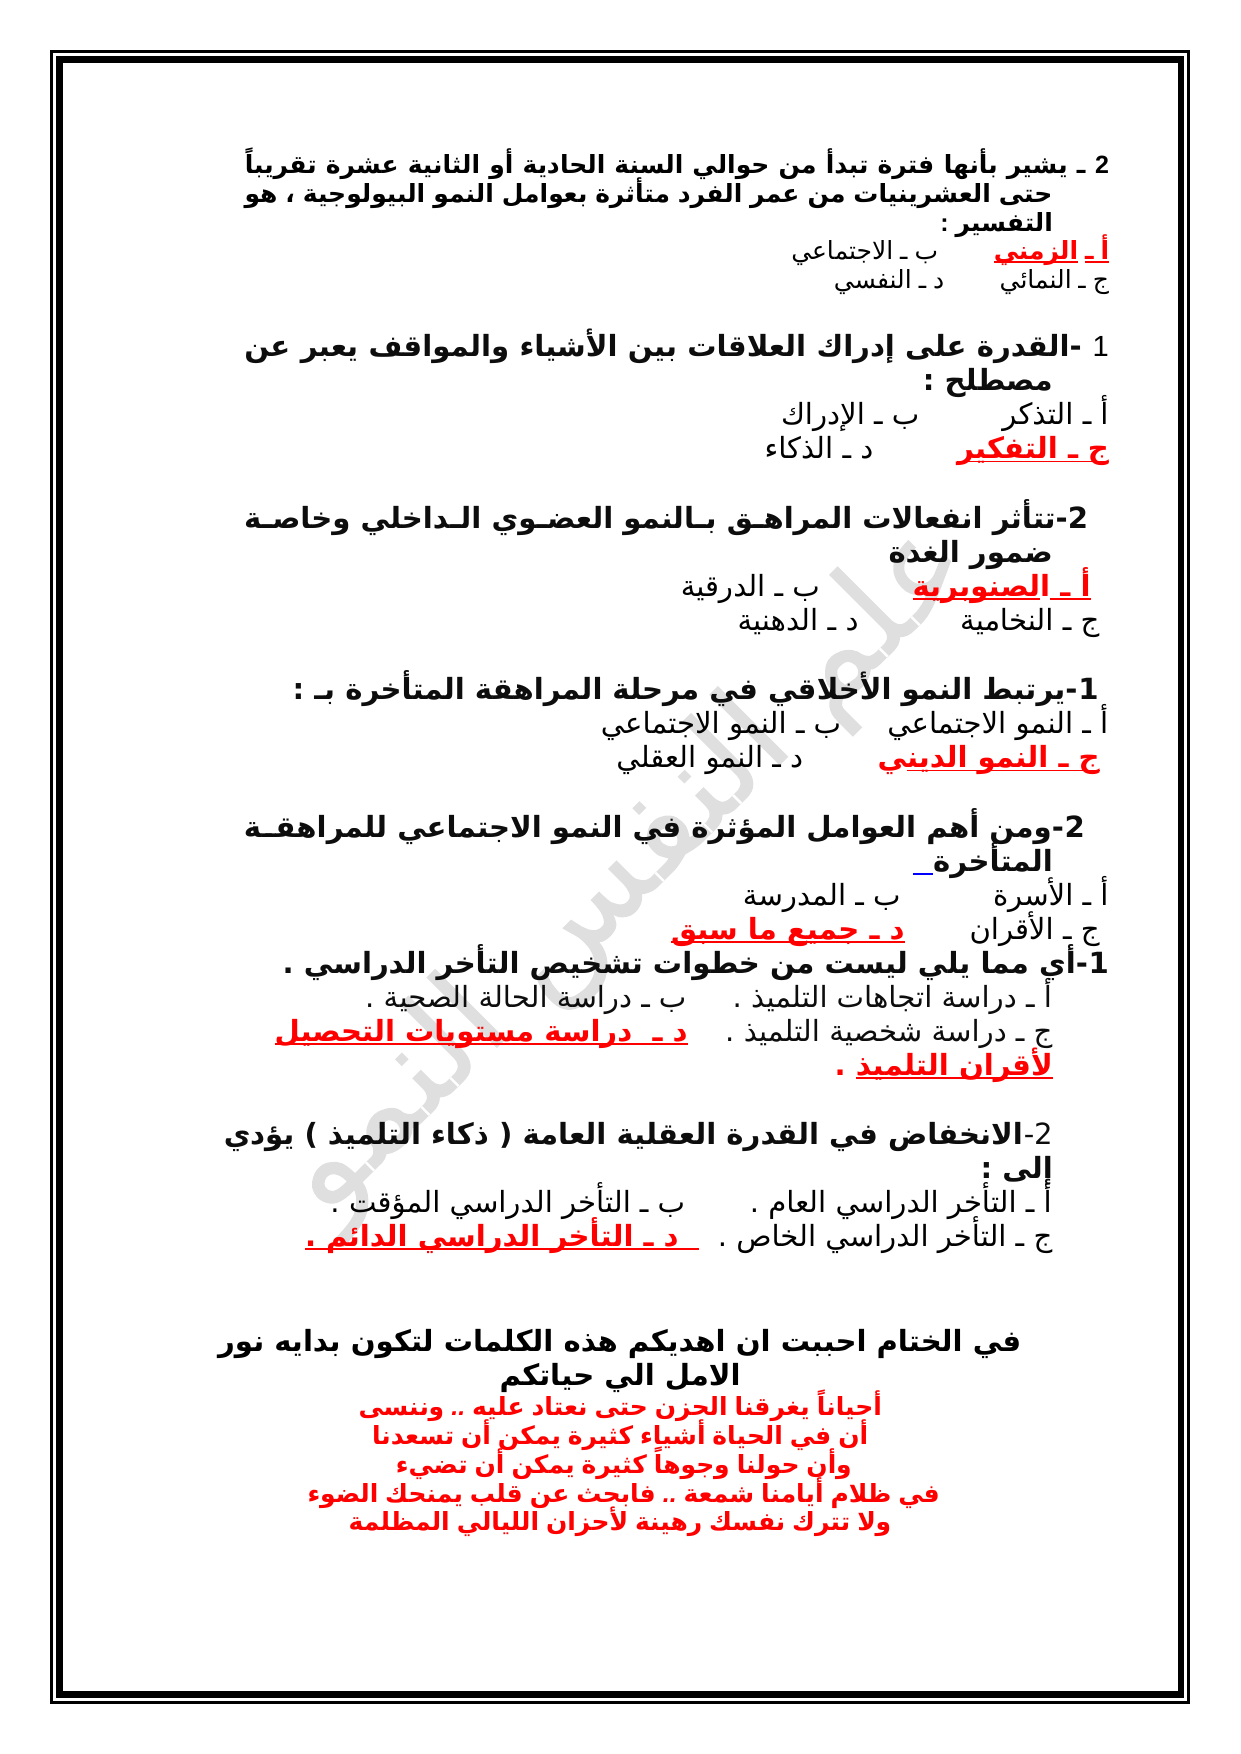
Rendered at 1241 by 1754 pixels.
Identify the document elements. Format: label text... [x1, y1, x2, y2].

text 2-الانخفاض في القدرة العقلية العامة ( ذكاء التلميذ ) يؤدي إلى : [187, 1117, 1053, 1185]
text 1-أي مما يلي ليست من خطوات تشخيص التأخر الدراسي . [187, 946, 1053, 980]
text أ ـ التذكر ب ـ الإدراك [187, 398, 1053, 432]
text في الختام احببت ان اهديكم هذه الكلمات لتكون بدايه نور الامل الي حياتكم [187, 1324, 1053, 1392]
text ج ـ التفكير د ـ الذكاء [187, 432, 1053, 466]
text أ ـ دراسة اتجاهات التلميذ . ب ـ دراسة الحالة الصحية . [187, 980, 1053, 1014]
text ج ـ النمائي د ـ النفسي [187, 265, 1053, 294]
text 2 ـ يشير بأنها فترة تبدأ من حوالي السنة الحادية أو الثانية عشرة تقريباً حتى العشرينيات من عمر الفرد متأثرة بعوامل النمو البيولوجية ، هو التفسير : [187, 150, 1053, 236]
text ج ـ النمو الديني د ـ النمو العقلي [187, 741, 1053, 774]
text 2-تتأثر انفعالات المراهق بالنمو العضوي الداخلي وخاصة ضمور الغدة [187, 501, 1053, 569]
text 1-يرتبط النمو الأخلاقي في مرحلة المراهقة المتأخرة بـ : [187, 673, 1053, 707]
text أن في الحياة أشياء كثيرة يمكن أن تسعدنا [187, 1421, 1053, 1450]
text ج ـ دراسة شخصية التلميذ . د ـ دراسة مستويات التحصيل لأقران التلميذ . [187, 1014, 1053, 1082]
text ج ـ الأقران د ـ جميع ما سبق [187, 912, 1053, 946]
text ج ـ التأخر الدراسي الخاص . د ـ التأخر الدراسي الدائم . [187, 1219, 1053, 1253]
text 1 -القدرة على إدراك العلاقات بين الأشياء والمواقف يعبر عن مصطلح : [187, 329, 1053, 398]
text أحياناً يغرقنا الحزن حتى نعتاد عليه .. وننسى [187, 1392, 1053, 1421]
text 2-ومن أهم العوامل المؤثرة في النمو الاجتماعي للمراهقة المتأخرة [187, 810, 1053, 878]
text أ ـ النمو الاجتماعي ب ـ النمو الاجتماعي [187, 707, 1053, 741]
text ج ـ النخامية د ـ الدهنية [187, 603, 1053, 637]
text أ ـ التأخر الدراسي العام . ب ـ التأخر الدراسي المؤقت . [187, 1185, 1053, 1219]
text أ ـ الصنوبرية ب ـ الدرقية [187, 569, 1053, 603]
text وأن حولنا وجوهاً كثيرة يمكن أن تضيء في ظلام أيامنا شمعة .. فابحث عن قلب يمنحك الضوء ولا تترك نفسك رهينة لأحزان الليالي المظلمة [187, 1450, 1053, 1536]
text أ ـ الأسرة ب ـ المدرسة [187, 878, 1053, 912]
text أ ـ الزمني ب ـ الاجتماعي [187, 236, 1053, 265]
